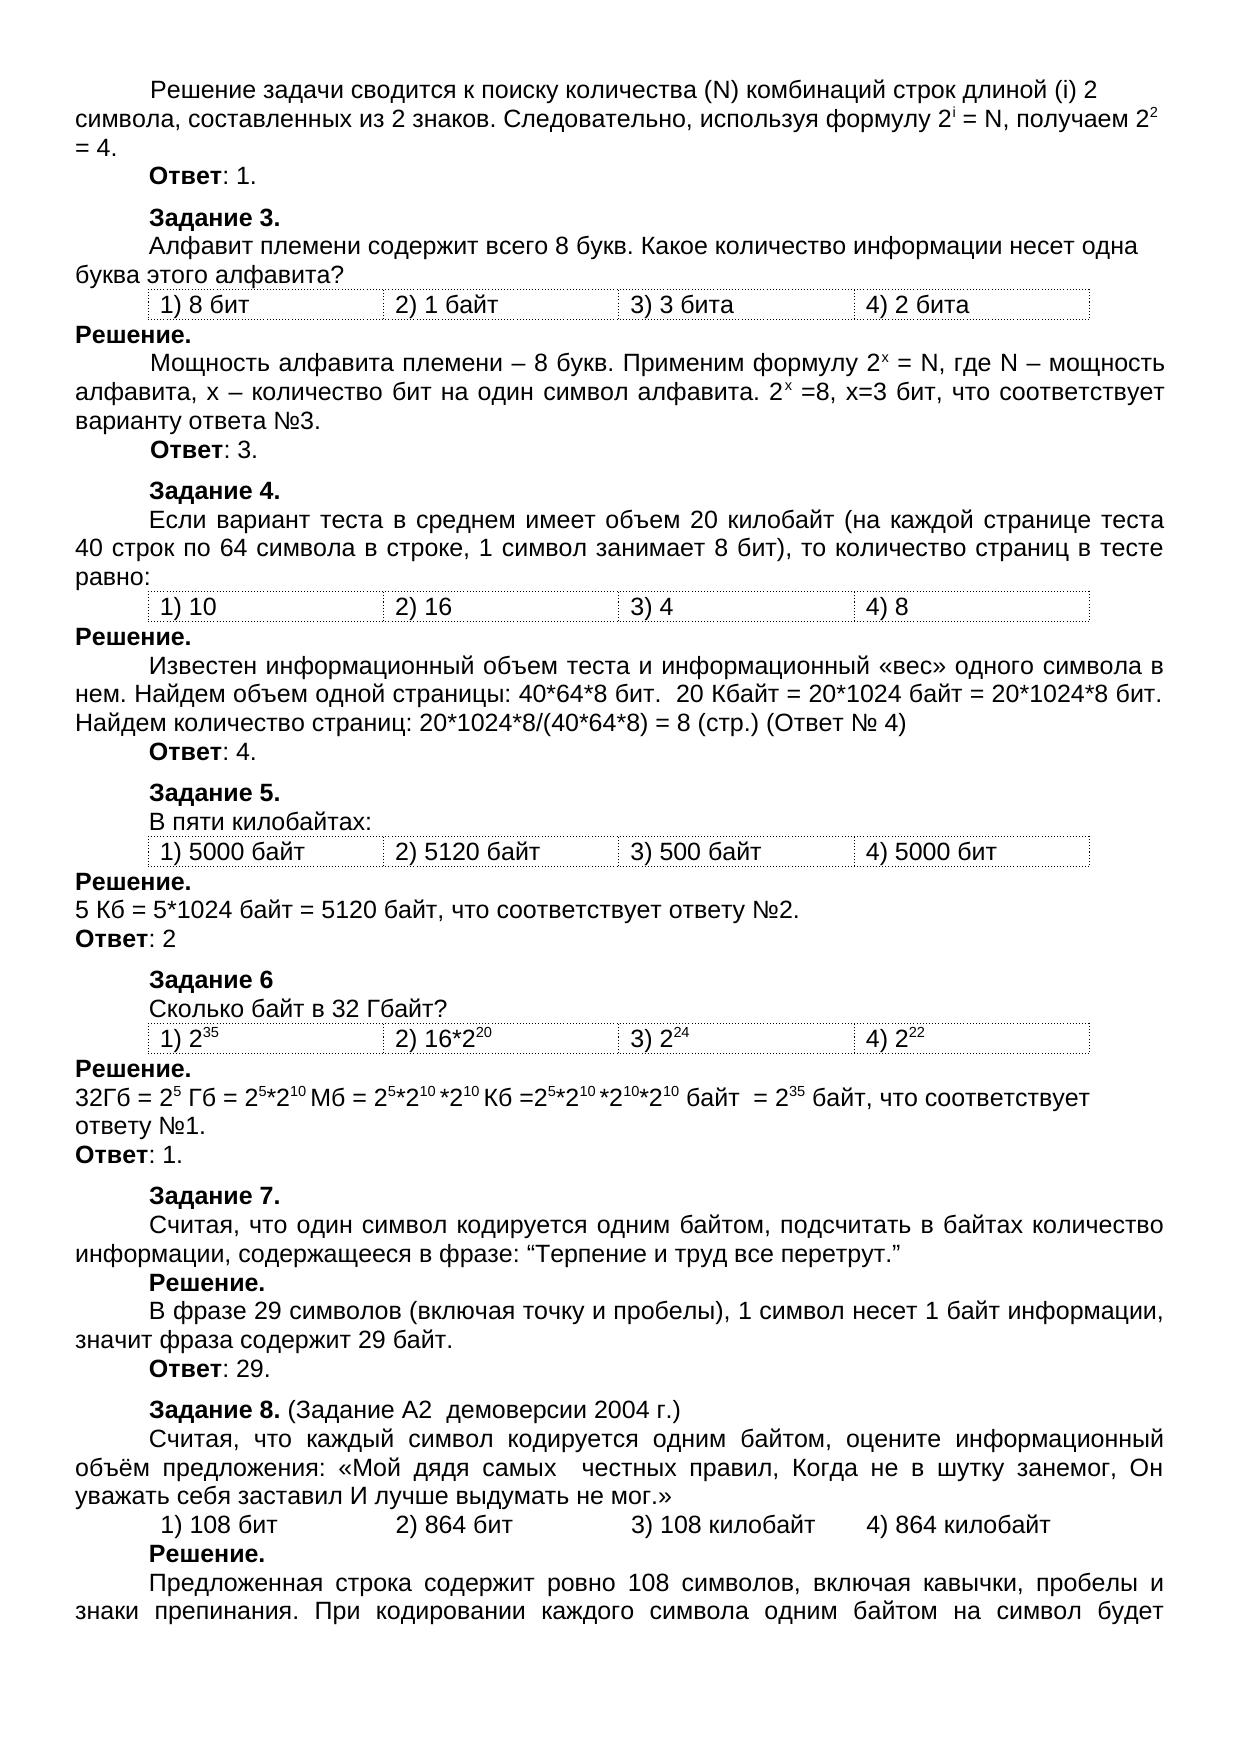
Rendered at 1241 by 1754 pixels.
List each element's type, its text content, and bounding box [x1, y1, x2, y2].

table_header 2) 16 [384, 591, 619, 621]
text Сколько байт в 32 Гбайт? [112, 994, 1165, 1023]
table_header 1) 8 бит [148, 289, 384, 319]
text Мощность алфавита племени – 8 букв. Применим формулу 2х = N, где N – мощность алфавита, х – количество бит на один символ алфавита. 2х =8, х=3 бит, что соответствует варианту ответа №3. [75, 348, 1165, 435]
text Если вариант теста в среднем имеет объем 20 килобайт (на каждой странице теста 40 строк по 64 символа в строке, 1 символ занимает 8 бит), то количество страниц в тесте равно: [75, 505, 1165, 591]
text Известен информационный объем теста и информационный «вес» одного символа в нем. Найдем объем одной страницы: 40*64*8 бит. 20 Кбайт = 20*1024 байт = 20*1024*8 бит. Найдем количество страниц: 20*1024*8/(40*64*8) = 8 (стр.) (Ответ № 4) [75, 651, 1165, 737]
text В пяти килобайтах: [112, 807, 1165, 836]
table_header 1) 10 [148, 591, 384, 621]
text Решение. [75, 836, 1165, 895]
text Ответ: 29. [149, 1354, 1165, 1382]
table_header 2) 864 бит [384, 1510, 619, 1539]
table_header 3) 108 килобайт [620, 1510, 855, 1539]
text Задание 4. [112, 476, 1165, 505]
text Задание 5. [112, 778, 1165, 807]
table_header 1) 108 бит [149, 1510, 384, 1539]
table_header 4) 2 бита [854, 289, 1089, 319]
text Решение. [75, 591, 1165, 651]
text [75, 1567, 1165, 1625]
text 32Гб = 25 Гб = 25*210 Мб = 25*210 *210 Кб =25*210 *210*210 байт = 235 байт, что соответствует ответу №1. Ответ: 1. [75, 1082, 1165, 1169]
text Решение. [75, 1023, 1165, 1082]
text В фразе 29 символов (включая точку и пробелы), 1 символ несет 1 байт информации, значит фраза содержит 29 байт. [75, 1296, 1165, 1354]
text Задание 6 [112, 965, 1165, 994]
table_header 4) 8 [854, 591, 1089, 621]
table_header 4) 864 килобайт [855, 1510, 1090, 1539]
text Решение задачи сводится к поиску количества (N) комбинаций строк длиной (i) 2 символа, составленных из 2 знаков. Следовательно, используя формулу 2i = N, получаем 22 = 4. [75, 75, 1165, 161]
table_header 3) 3 бита [619, 289, 854, 319]
text Считая, что каждый символ кодируется одним байтом, оцените информационный объём предложения: «Мой дядя самых честных правил, Когда не в шутку занемог, Он уважать себя заставил И лучше выдумать не мог.» [75, 1424, 1165, 1510]
text Ответ: 1. [149, 161, 1165, 190]
text Решение. [75, 289, 1165, 348]
text Решение. [75, 1539, 1165, 1567]
table_header 1) 5000 байт [148, 836, 384, 866]
table_header 2) 16*220 [384, 1023, 619, 1053]
table_header 4) 5000 бит [854, 836, 1089, 866]
table_header 3) 4 [619, 591, 854, 621]
text Ответ: 3. [75, 435, 1165, 463]
table_header 4) 222 [854, 1023, 1089, 1053]
text Задание 8. (Задание А2 демоверсии .) [75, 1395, 1165, 1424]
text Ответ: 4. [149, 737, 1165, 766]
text Алфавит племени содержит всего 8 букв. Какое количество информации несет одна буква этого алфавита? [75, 231, 1165, 289]
text Решение. [75, 1267, 1165, 1296]
table_header 3) 500 байт [619, 836, 854, 866]
text Задание 7. [75, 1181, 1165, 1210]
text 5 Кб = 5*1024 байт = 5120 байт, что соответствует ответу №2. Ответ: 2 [75, 895, 1165, 953]
table_header 3) 224 [619, 1023, 854, 1053]
table_header 1) 235 [148, 1023, 384, 1053]
text Задание 3. [112, 202, 1165, 231]
table_header 2) 1 байт [384, 289, 619, 319]
text Считая, что один символ кодируется одним байтом, подсчитать в байтах количество информации, содержащееся в фразе: “Терпение и труд все перетрут.” [75, 1210, 1165, 1267]
table_header 2) 5120 байт [384, 836, 619, 866]
